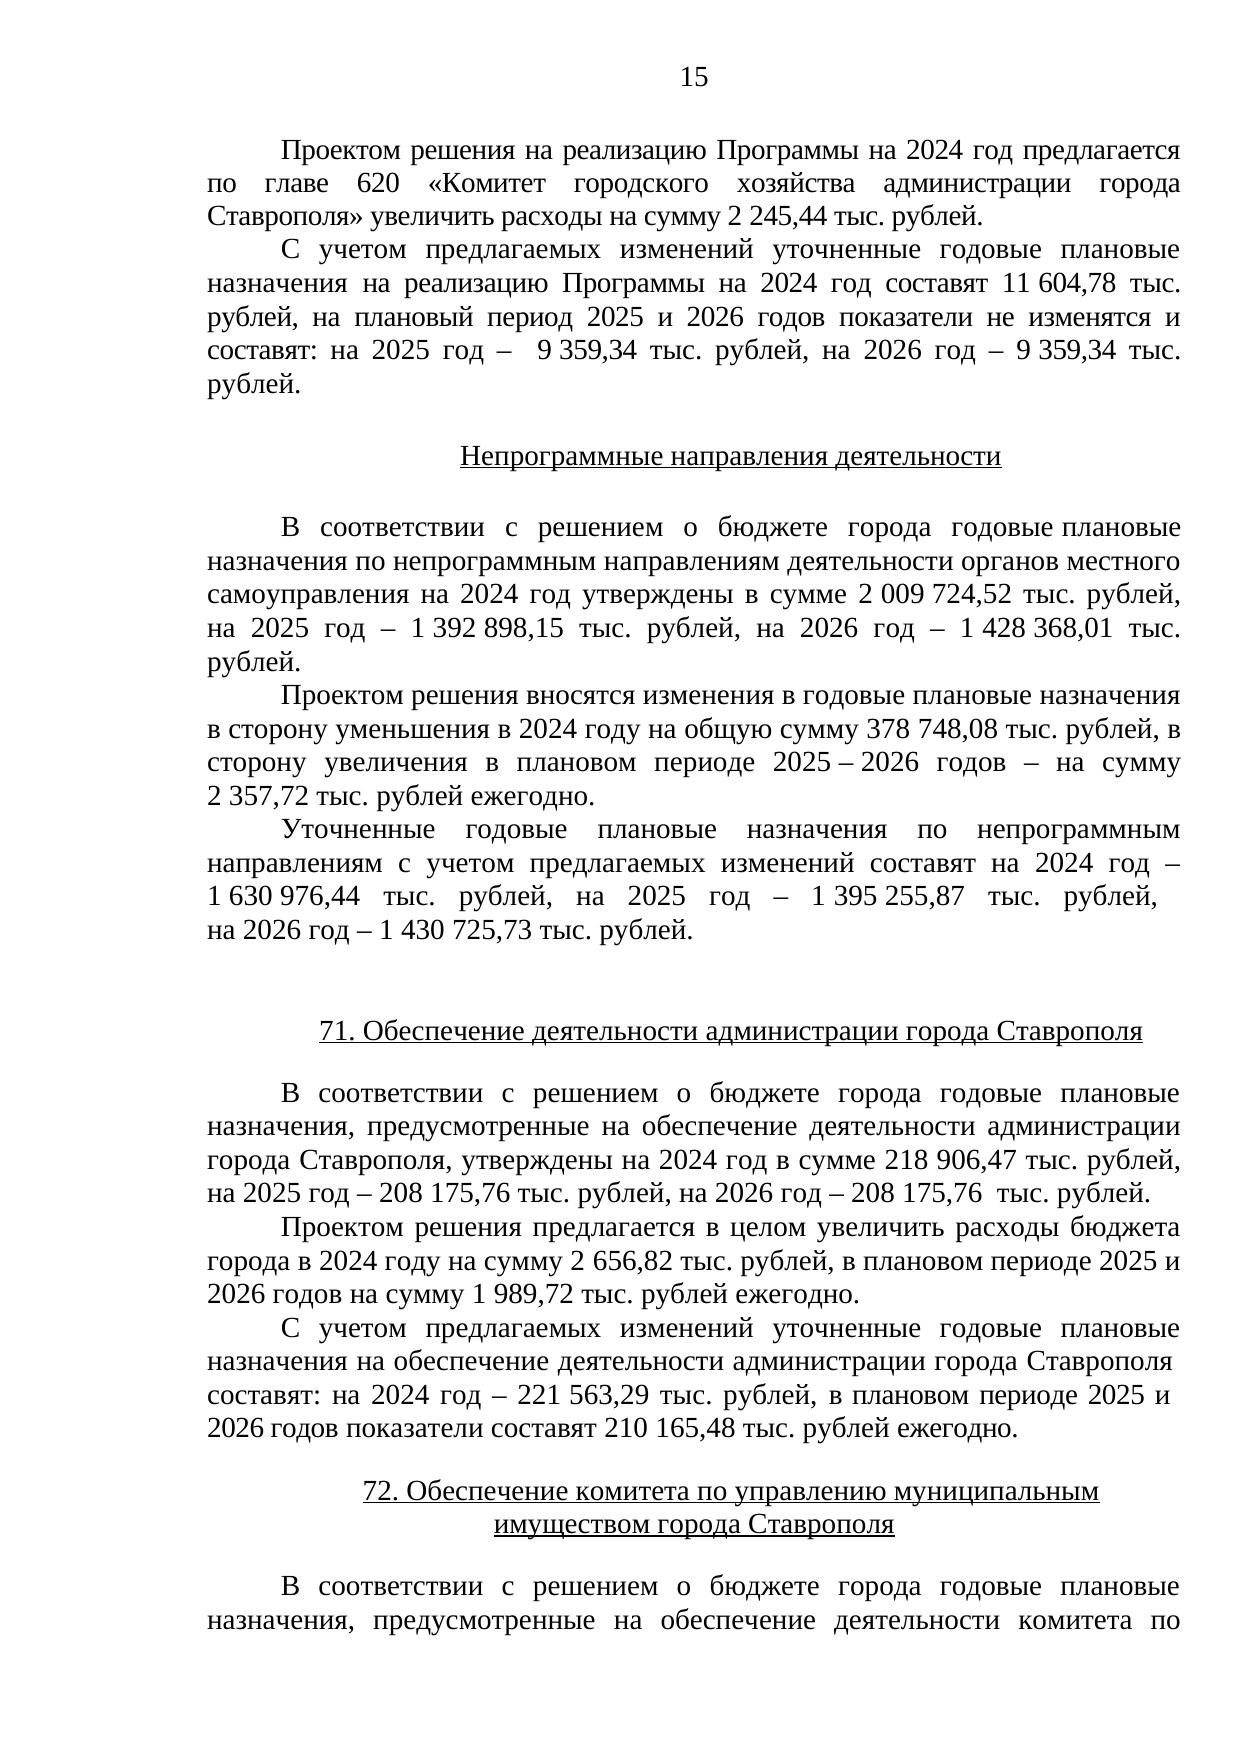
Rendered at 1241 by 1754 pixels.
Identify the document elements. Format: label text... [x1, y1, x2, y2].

text С учетом предлагаемых изменений уточненные годовые плановые назначения на реализацию Программы на 2024 год составят 11 604,78 тыс. рублей, на плановый период 2025 и 2026 годов показатели не изменятся и составят: на 2025 год – 9 359,34 тыс. рублей, на 2026 год – 9 359,34 тыс. рублей. [207, 232, 1181, 399]
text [207, 1568, 1181, 1636]
text 71. Обеспечение деятельности администрации города Ставрополя [207, 1013, 1181, 1046]
text В соответствии с решением о бюджете города годовые плановые назначения, предусмотренные на обеспечение деятельности администрации города Ставрополя, утверждены на 2024 год в сумме 218 906,47 тыс. рублей, на 2025 год – 208 175,76 тыс. рублей, на 2026 год – 208 175,76 тыс. рублей. [207, 1075, 1181, 1209]
text Проектом решения на реализацию Программы на 2024 год предлагается по главе 620 «Комитет городского хозяйства администрации города Ставрополя» увеличить расходы на сумму 2 245,44 тыс. рублей. [207, 133, 1181, 232]
text Проектом решения предлагается в целом увеличить расходы бюджета города в 2024 году на сумму 2 656,82 тыс. рублей, в плановом периоде 2025 и 2026 годов на сумму 1 989,72 тыс. рублей ежегодно. [207, 1209, 1181, 1310]
text Проектом решения вносятся изменения в годовые плановые назначения в сторону уменьшения в 2024 году на общую сумму 378 748,08 тыс. рублей, в сторону увеличения в плановом периоде 2025 – 2026 годов – на сумму 2 357,72 тыс. рублей ежегодно. [207, 677, 1181, 811]
text 72. Обеспечение комитета по управлению муниципальным имуществом города Ставрополя [207, 1473, 1181, 1540]
text Непрограммные направления деятельности [207, 438, 1181, 471]
text С учетом предлагаемых изменений уточненные годовые плановые назначения на обеспечение деятельности администрации города Ставрополя составят: на 2024 год – 221 563,29 тыс. рублей, в плановом периоде 2025 и 2026 годов показатели составят 210 165,48 тыс. рублей ежегодно. [207, 1310, 1181, 1444]
text Уточненные годовые плановые назначения по непрограммным направлениям с учетом предлагаемых изменений составят на 2024 год – 1 630 976,44 тыс. рублей, на 2025 год – 1 395 255,87 тыс. рублей, на 2026 год – 1 430 725,73 тыс. рублей. [207, 811, 1181, 946]
text В соответствии с решением о бюджете города годовые плановые назначения по непрограммным направлениям деятельности органов местного самоуправления на 2024 год утверждены в сумме 2 009 724,52 тыс. рублей, на 2025 год – 1 392 898,15 тыс. рублей, на 2026 год – 1 428 368,01 тыс. рублей. [207, 509, 1181, 677]
